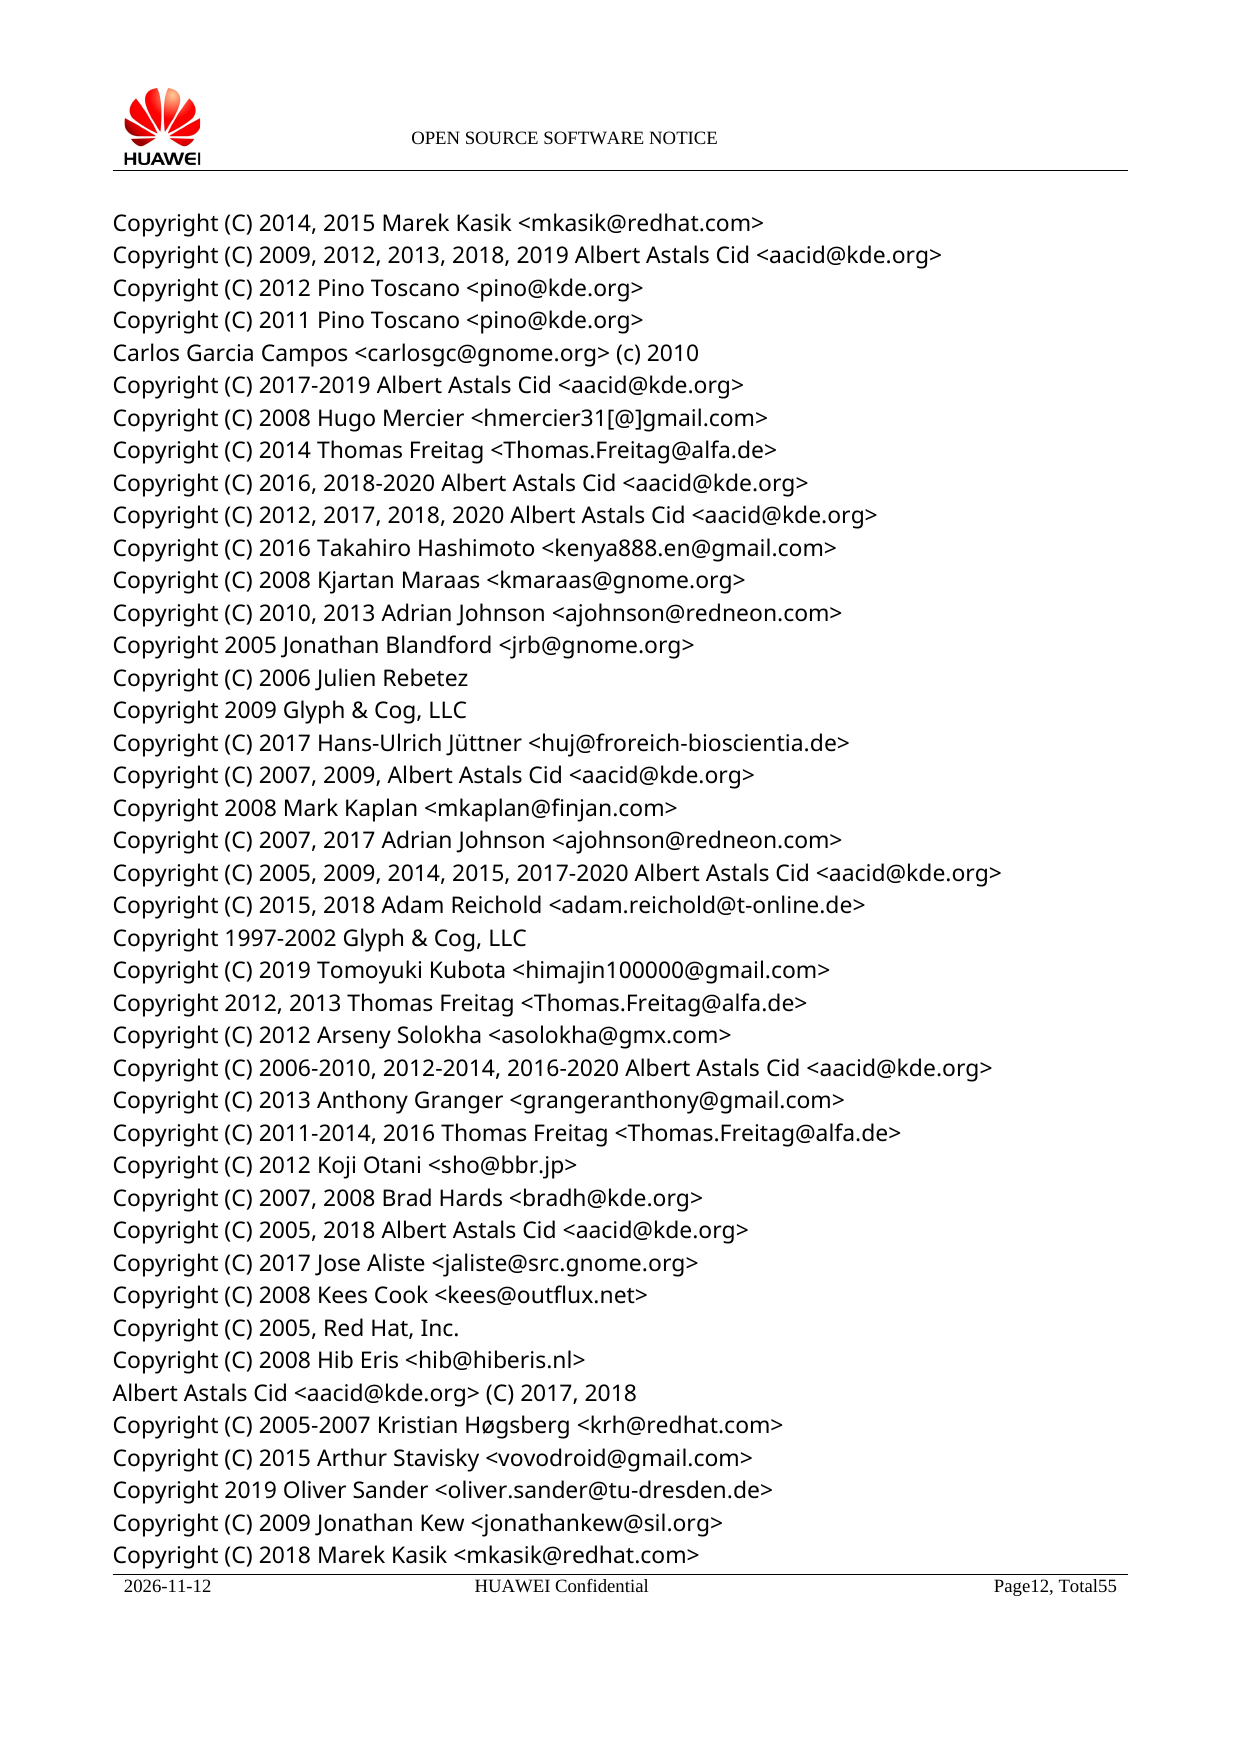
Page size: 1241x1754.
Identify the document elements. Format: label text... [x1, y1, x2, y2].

picture [124, 88, 201, 165]
